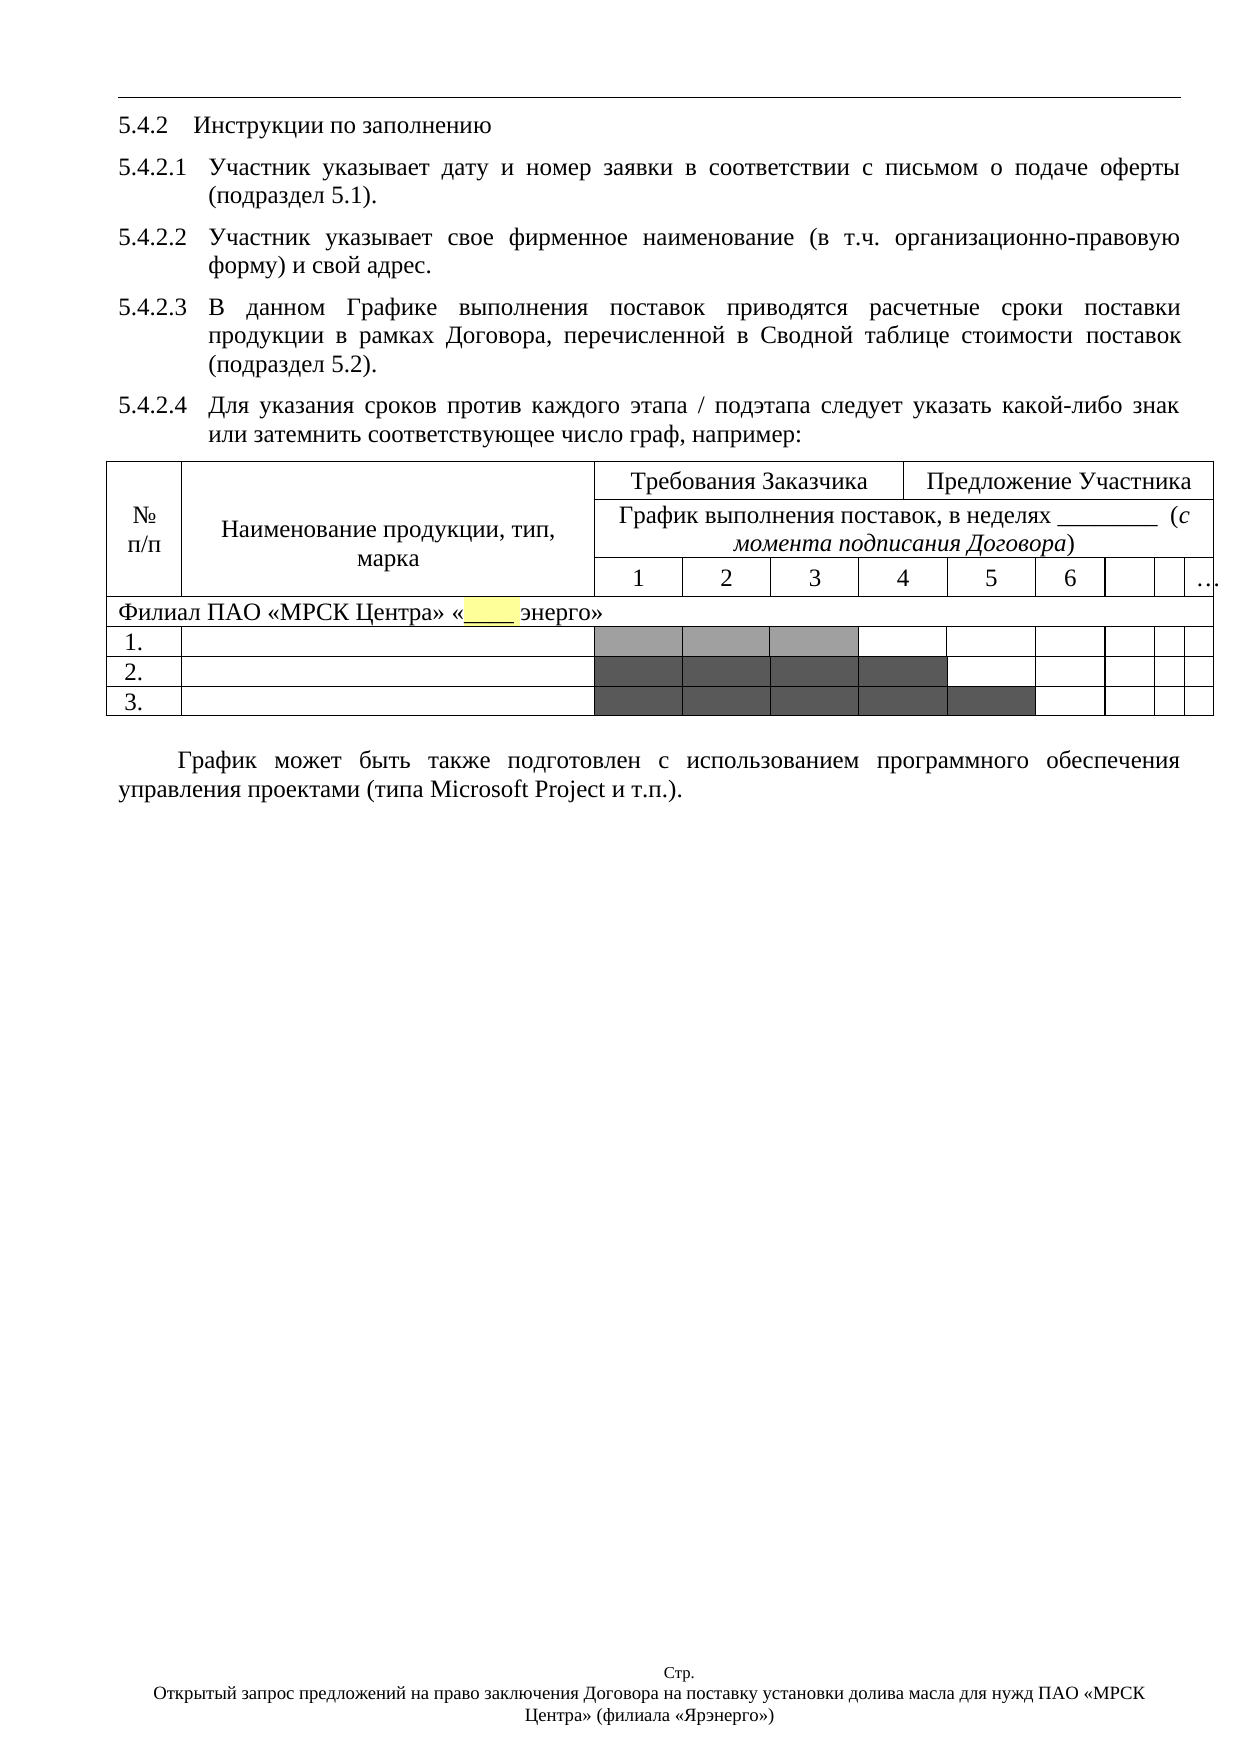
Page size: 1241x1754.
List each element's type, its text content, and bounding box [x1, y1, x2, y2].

text График может быть также подготовлен с использованием программного обеспечения управления проектами (типа Microsoft Project и т.п.). [118, 745, 1181, 803]
table_cell [182, 657, 594, 686]
table_cell [947, 627, 1035, 656]
table_cell [1106, 627, 1154, 656]
table_cell [770, 627, 858, 656]
table_cell [771, 687, 858, 715]
table_header Предложение Участника [904, 462, 1213, 499]
table_cell … [1185, 558, 1213, 596]
list Участник указывает дату и номер заявки в соответствии с письмом о подаче оферты (подраздел 5.1). [118, 152, 1181, 209]
table_header Требования Заказчика [595, 462, 903, 499]
table_cell [1036, 687, 1104, 715]
table_cell [595, 687, 682, 715]
table_cell [1185, 687, 1213, 715]
table_cell [595, 657, 682, 686]
table_cell Филиал ПАО «МРСК Центра» «____ энерго» [107, 597, 464, 626]
table_cell [1155, 657, 1184, 686]
table_cell [1036, 627, 1104, 656]
table_cell График выполнения поставок, в неделях ________ (с момента подписания Договора) [595, 500, 1213, 557]
table_cell [107, 657, 181, 686]
table_cell 3 [771, 558, 858, 596]
table_cell [1106, 558, 1154, 596]
table_header № п/п [107, 462, 181, 596]
table_header Наименование продукции, тип, марка [182, 462, 594, 596]
table_cell 6 [1036, 558, 1104, 596]
table_cell [182, 687, 594, 715]
table_cell [771, 657, 858, 686]
table_cell [1155, 627, 1184, 656]
table_cell [1106, 657, 1154, 686]
subtitle Инструкции по заполнению [118, 111, 1181, 139]
table_cell [859, 687, 947, 715]
table_cell [1155, 687, 1184, 715]
table_cell [683, 657, 770, 686]
table_cell [1185, 627, 1213, 656]
table_cell [1036, 657, 1104, 686]
table_cell [107, 687, 181, 715]
table_cell 4 [859, 558, 947, 596]
table_cell [948, 657, 1035, 686]
table_cell Филиал ПАО «МРСК Центра» «____ энерго» [520, 597, 1213, 626]
table_cell 5 [948, 558, 1035, 596]
list Для указания сроков против каждого этапа / подэтапа следует указать какой-либо знак или затемнить соответствующее число граф, например: [118, 391, 1181, 448]
list Участник указывает свое фирменное наименование (в т.ч. организационно-правовую форму) и свой адрес. [118, 222, 1181, 279]
table_cell [182, 627, 594, 656]
table_cell 2 [683, 558, 770, 596]
table_cell [683, 687, 770, 715]
table_cell [1106, 687, 1154, 715]
table_cell [1155, 558, 1184, 596]
table_cell [1185, 657, 1213, 686]
table_cell [107, 627, 181, 656]
table_cell [859, 657, 947, 686]
list В данном Графике выполнения поставок приводятся расчетные сроки поставки продукции в рамках Договора, перечисленной в Сводной таблице стоимости поставок (подраздел 5.2). [118, 292, 1181, 378]
table_cell [948, 687, 1035, 715]
table_cell [859, 627, 946, 656]
table_cell 1 [595, 558, 682, 596]
table_cell [595, 627, 682, 656]
table_cell [683, 627, 769, 656]
